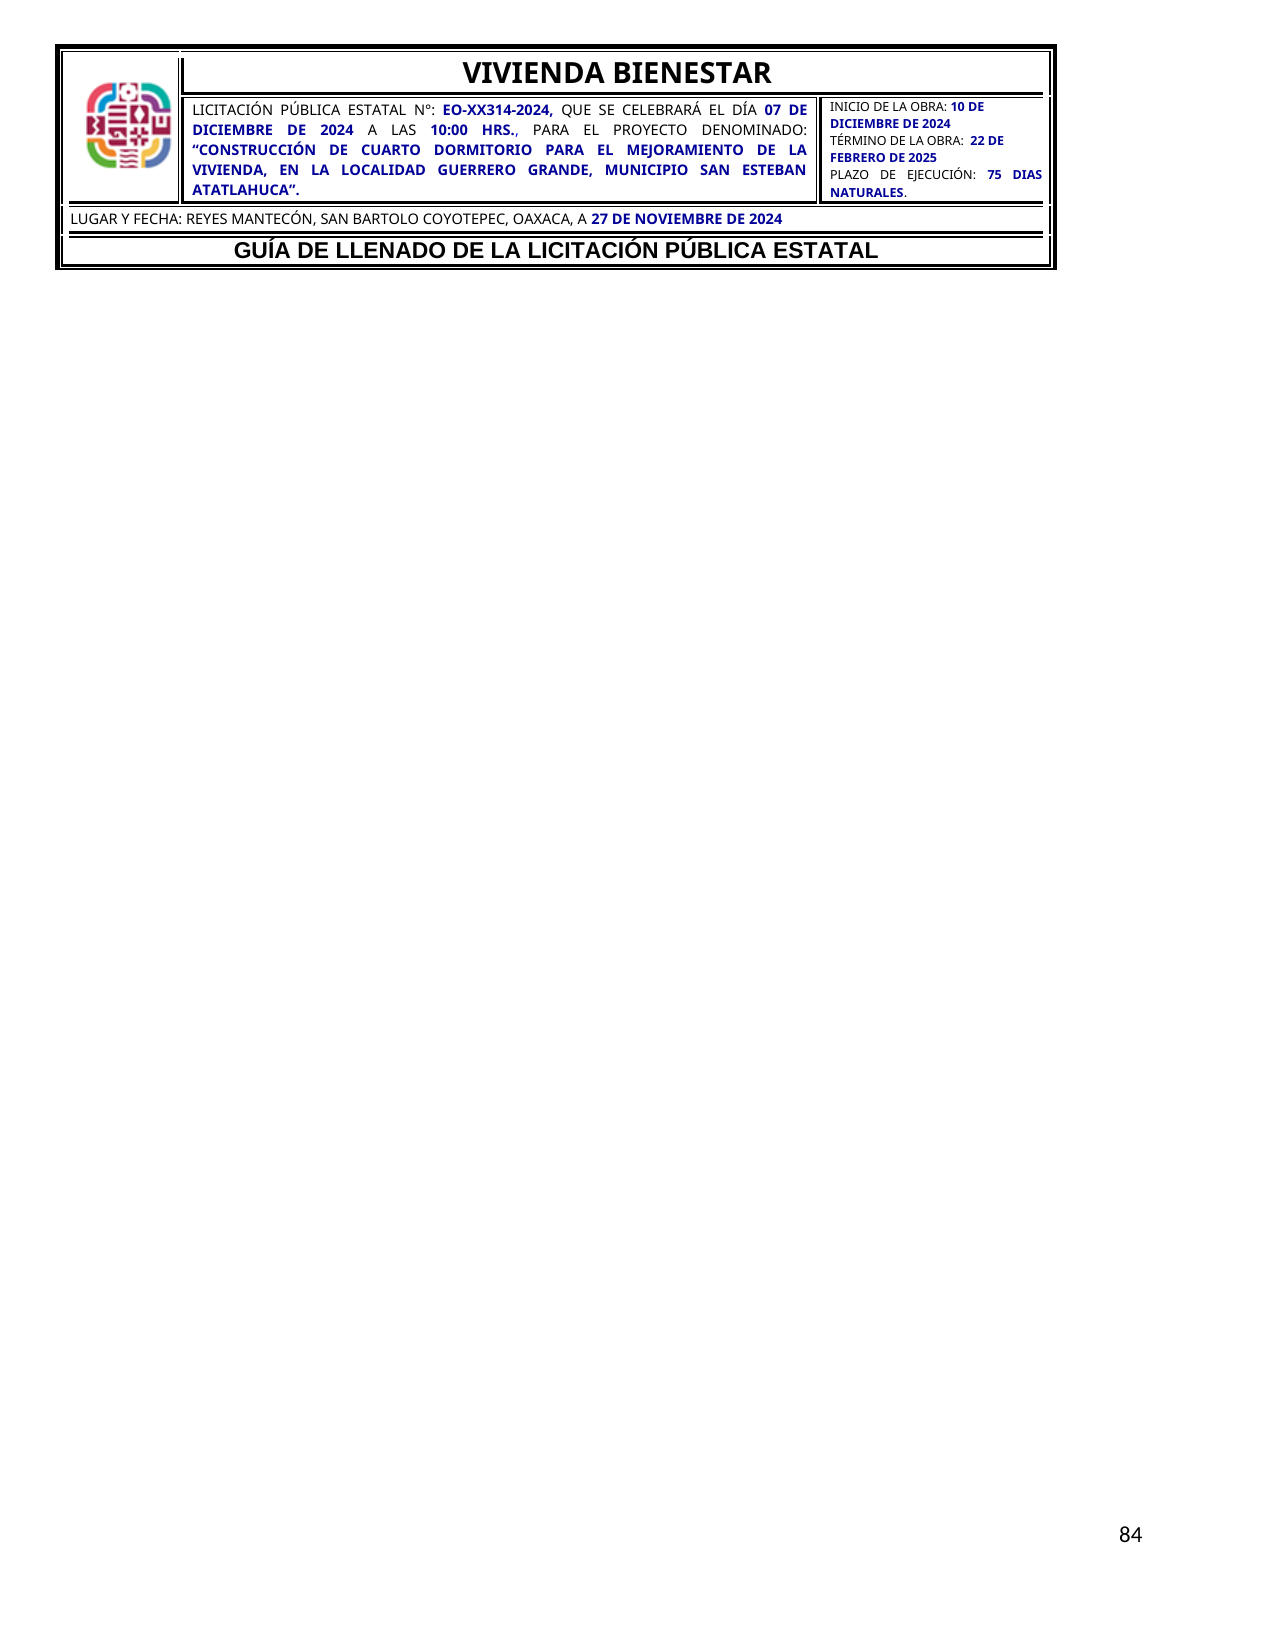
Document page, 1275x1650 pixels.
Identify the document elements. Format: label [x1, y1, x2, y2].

picture [75, 74, 178, 174]
